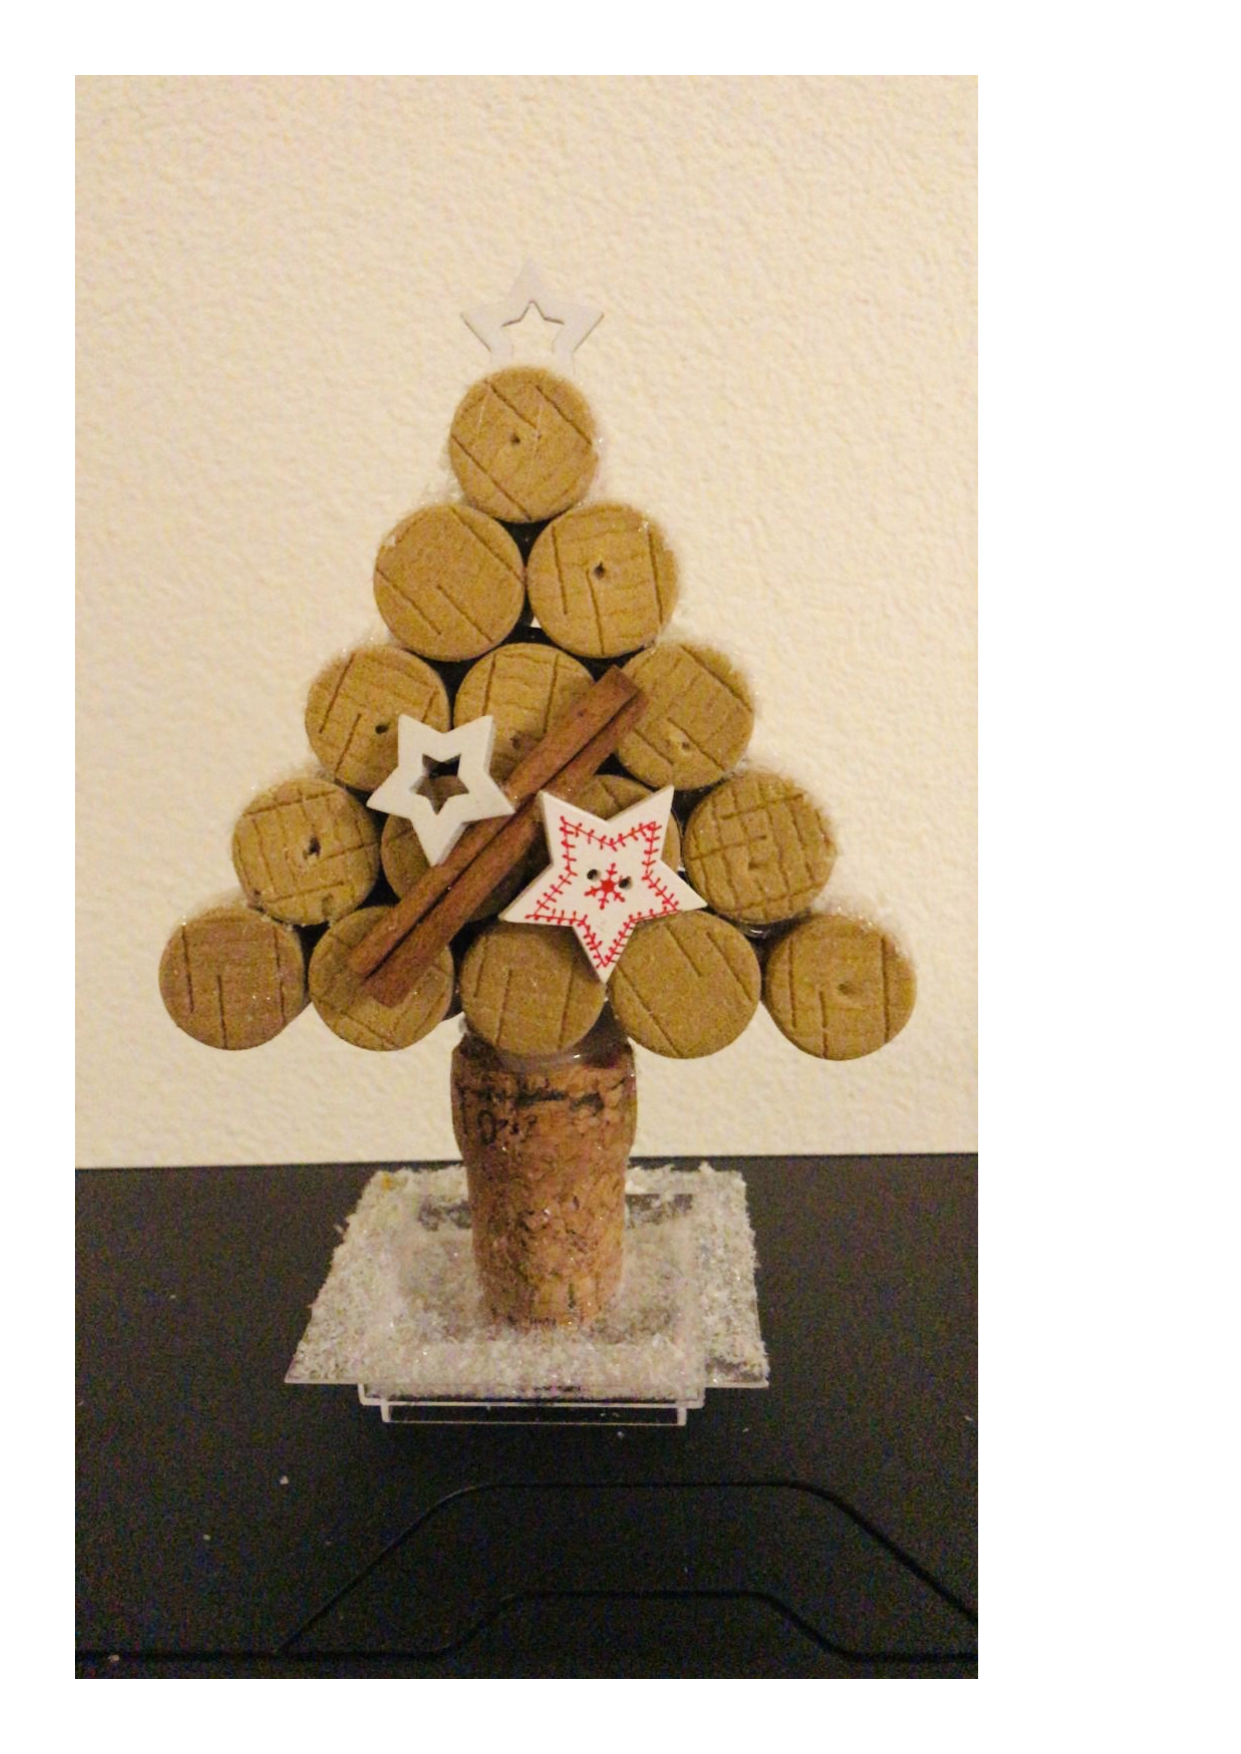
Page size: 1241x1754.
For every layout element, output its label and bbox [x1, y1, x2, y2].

picture [75, 75, 979, 1679]
